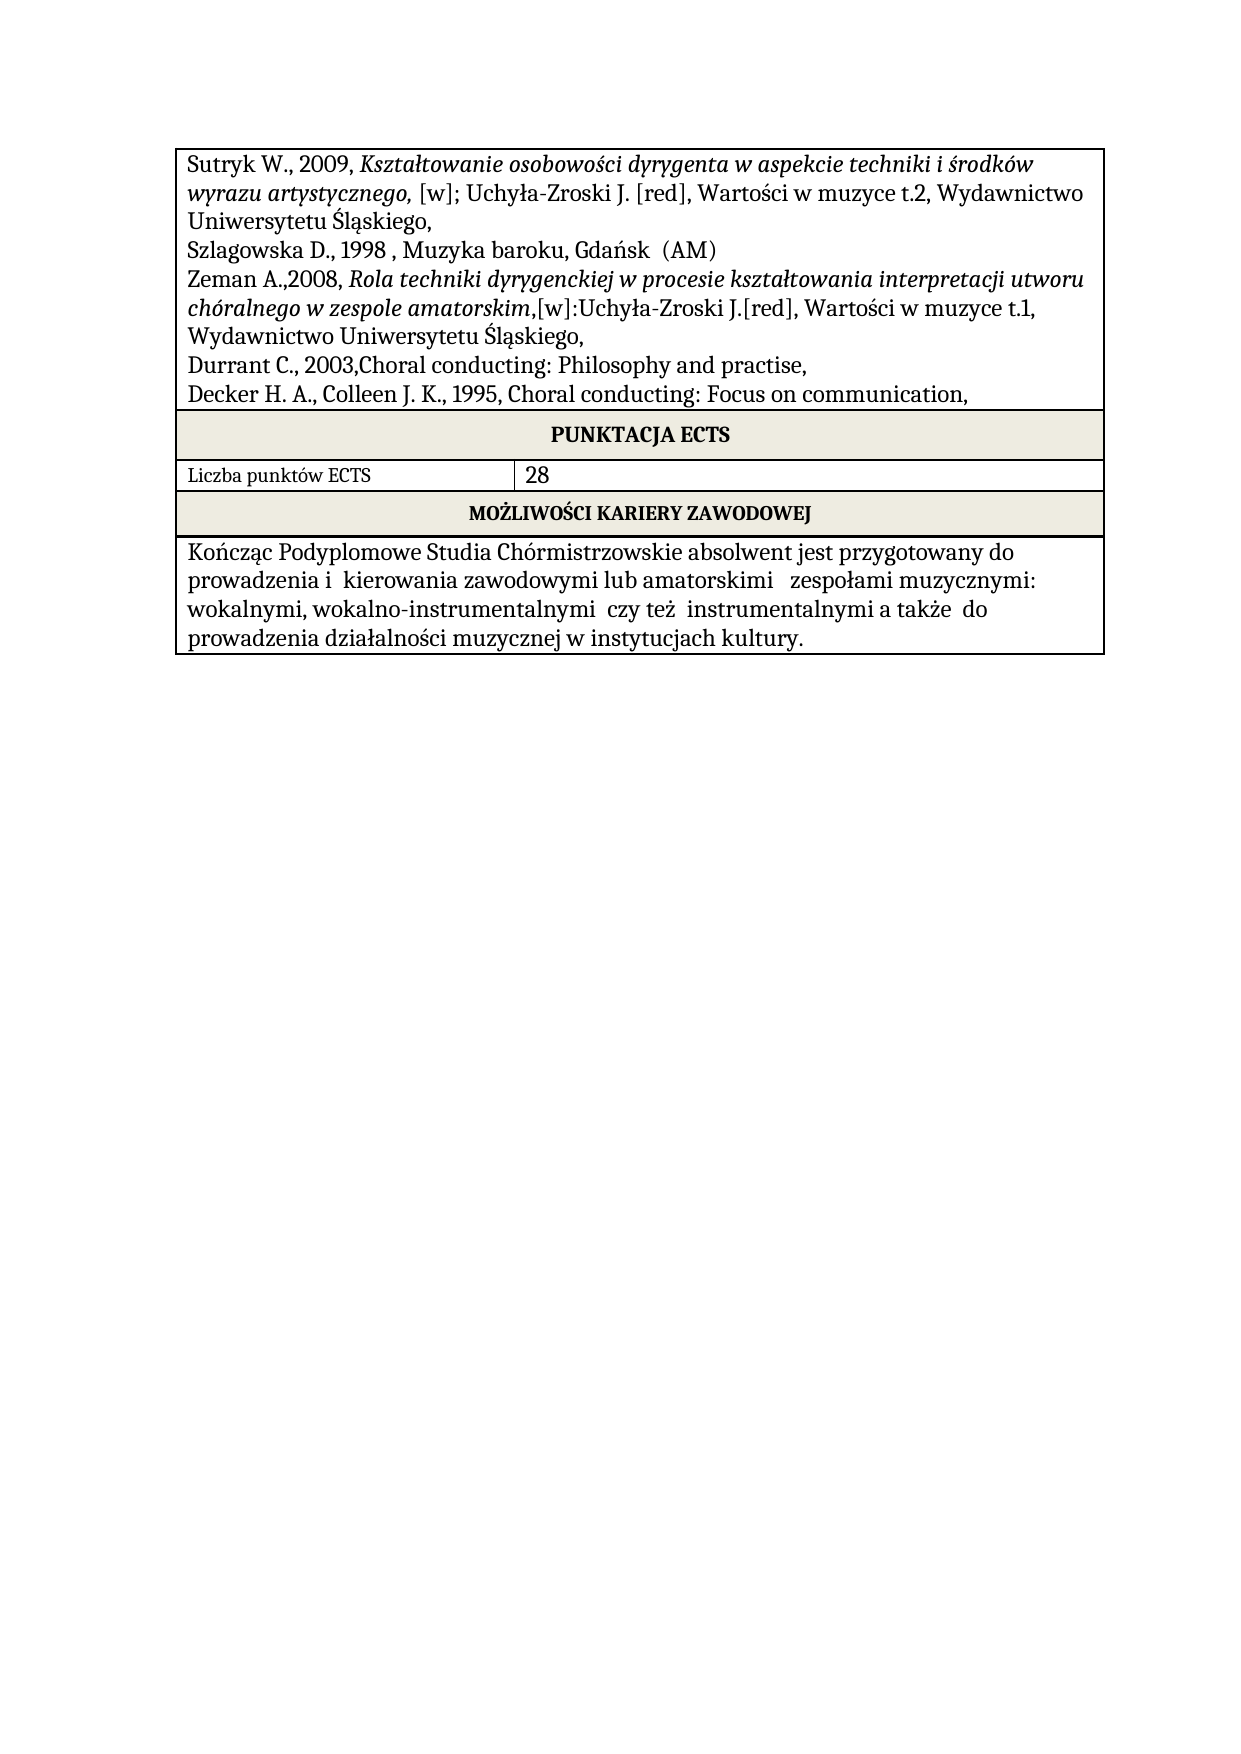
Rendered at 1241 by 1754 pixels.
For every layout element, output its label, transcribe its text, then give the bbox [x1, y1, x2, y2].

table_cell PUNKTACJA ECTS [177, 411, 1103, 459]
table_cell Liczba punktów ECTS [177, 461, 514, 489]
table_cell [177, 150, 1103, 408]
table_cell Kończąc Podyplomowe Studia Chórmistrzowskie absolwent jest przygotowany do prowadzenia i kierowania zawodowymi lub amatorskimi zespołami muzycznymi: wokalnymi, wokalno-instrumentalnymi czy też instrumentalnymi a także do prowadzenia działalności muzycznej w instytucjach kultury. [177, 538, 1103, 652]
table_cell MOŻLIWOŚCI KARIERY ZAWODOWEJ [177, 492, 1103, 535]
table_cell 28 [515, 461, 1103, 489]
